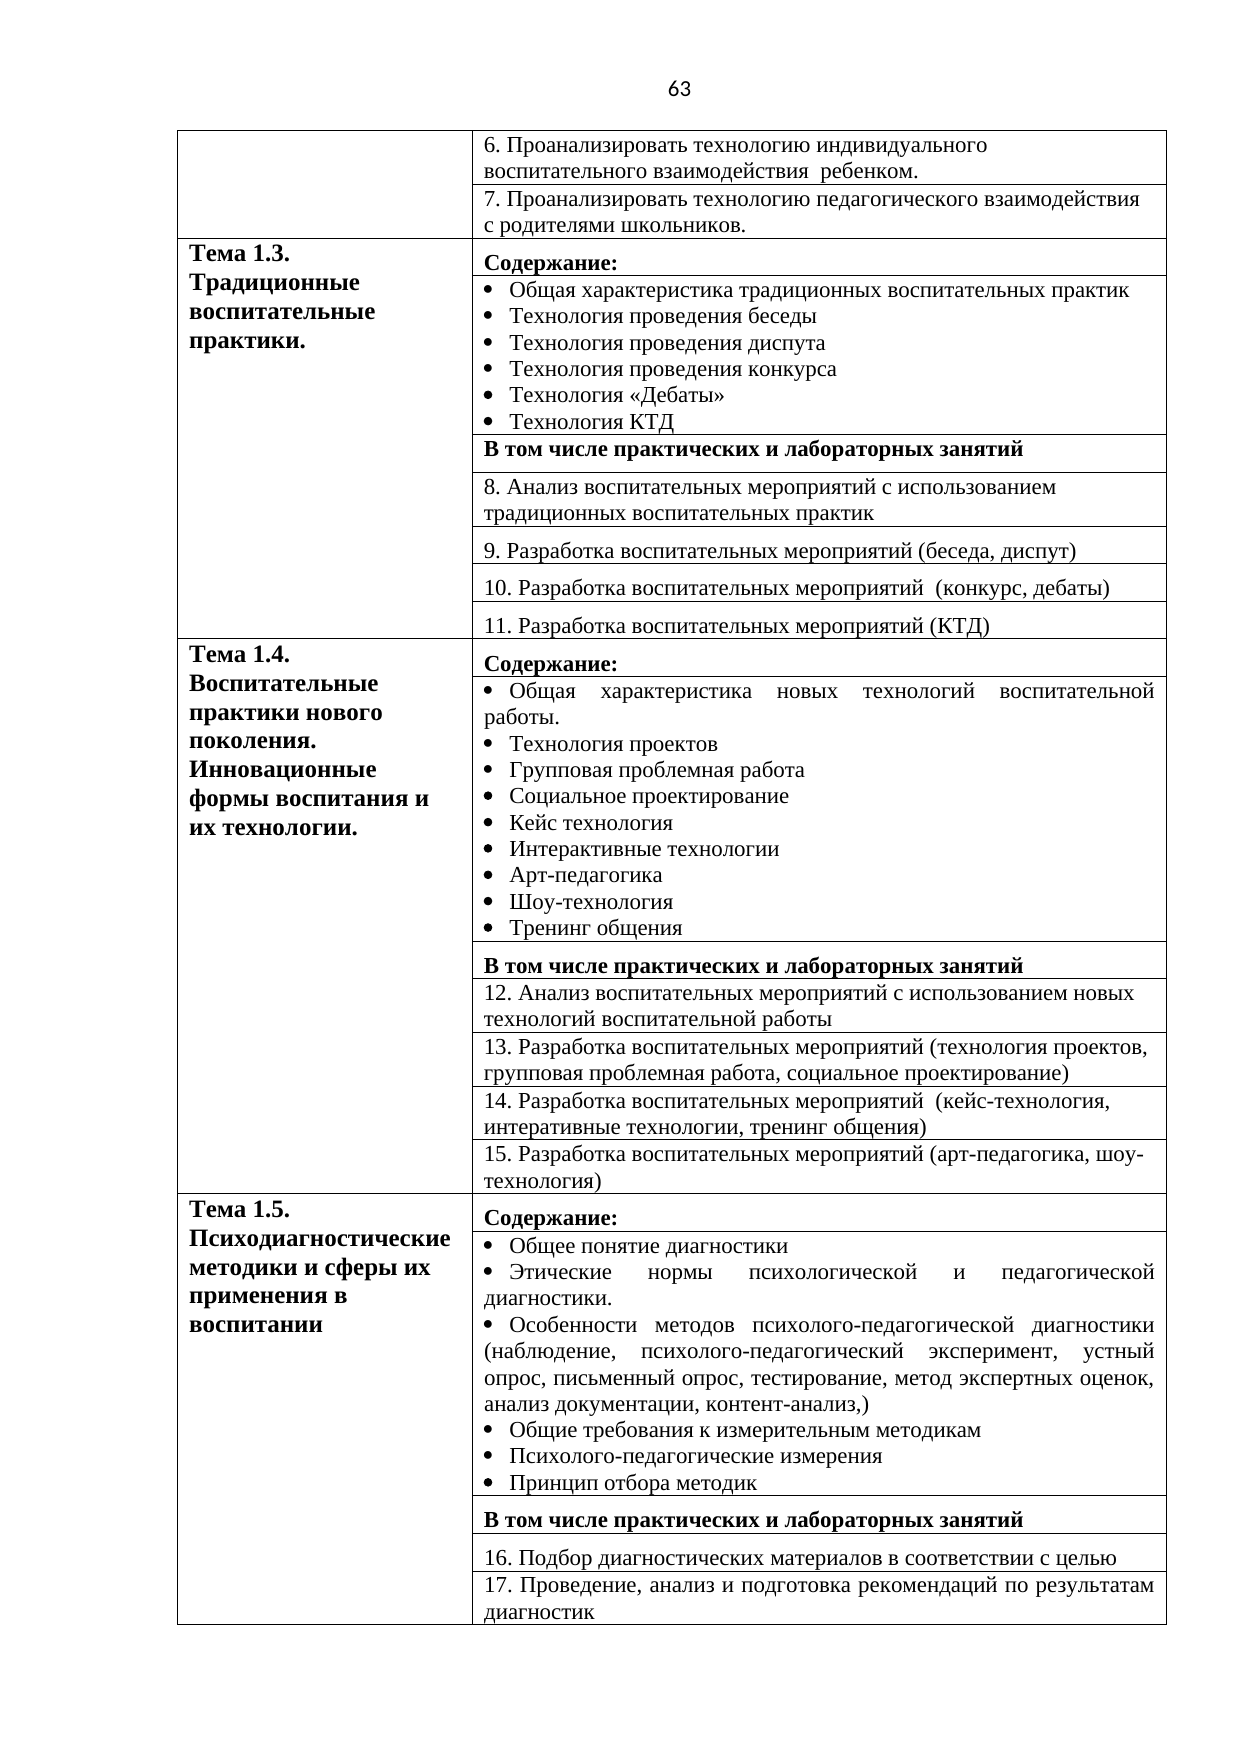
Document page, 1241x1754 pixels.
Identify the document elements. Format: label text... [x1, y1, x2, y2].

table_cell Тема 1.4. Воспитательные практики нового поколения. Инновационные формы воспитания и их технологии. [178, 639, 472, 1193]
table_cell 8. Анализ воспитательных мероприятий с использованием традиционных воспитательных практик [473, 473, 1166, 526]
table_cell 17. Проведение, анализ и подготовка рекомендаций по результатам диагностик [473, 1572, 1166, 1624]
table_cell 9. Разработка воспитательных мероприятий (беседа, диспут) [473, 527, 1166, 563]
table_cell Тема 1.5. Психодиагностические методики и сферы их применения в воспитании [178, 1194, 472, 1624]
table_cell В том числе практических и лабораторных занятий [473, 942, 1166, 978]
table_cell В том числе практических и лабораторных занятий [473, 435, 1166, 472]
table_cell Общая характеристика новых технологий воспитательной работы. Технология проектов Групповая проблемная работа Социальное проектирование Кейс технология Интерактивные технологии Арт-педагогика Шоу-технология Тренинг общения [473, 677, 1166, 941]
table_cell 16. Подбор диагностических материалов в соответствии с целью [473, 1534, 1166, 1571]
table_cell Общая характеристика традиционных воспитательных практик Технология проведения беседы Технология проведения диспута Технология проведения конкурса Технология «Дебаты» Технология КТД [473, 276, 1166, 434]
table_cell 6. Проанализировать технологию индивидуального воспитательного взаимодействия ребенком. [473, 131, 1166, 184]
table_cell 11. Разработка воспитательных мероприятий (КТД) [473, 602, 1166, 638]
table_cell В том числе практических и лабораторных занятий [473, 1496, 1166, 1533]
table_cell Общее понятие диагностики Этические нормы психологической и педагогической диагностики. Особенности методов психолого-педагогической диагностики (наблюдение, психолого-педагогический эксперимент, устный опрос, письменный опрос, тестирование, метод экспертных оценок, анализ документации, контент-анализ,) Общие требования к измерительным методикам Психолого-педагогические измерения Принцип отбора методик [473, 1232, 1166, 1495]
table_cell 13. Разработка воспитательных мероприятий (технология проектов, групповая проблемная работа, социальное проектирование) [473, 1033, 1166, 1086]
table_cell Содержание: [473, 239, 1166, 275]
table_cell 10. Разработка воспитательных мероприятий (конкурс, дебаты) [473, 564, 1166, 601]
table_cell Содержание: [473, 1194, 1166, 1231]
table_cell 14. Разработка воспитательных мероприятий (кейс-технология, интеративные технологии, тренинг общения) [473, 1087, 1166, 1139]
table_cell 12. Анализ воспитательных мероприятий с использованием новых технологий воспитательной работы [473, 979, 1166, 1032]
table_cell 15. Разработка воспитательных мероприятий (арт-педагогика, шоу-технология) [473, 1140, 1166, 1193]
table_cell Содержание: [473, 639, 1166, 676]
table_cell 7. Проанализировать технологию педагогического взаимодействия с родителями школьников. [473, 185, 1166, 237]
table_cell Тема 1.3. Традиционные воспитательные практики. [178, 239, 472, 638]
